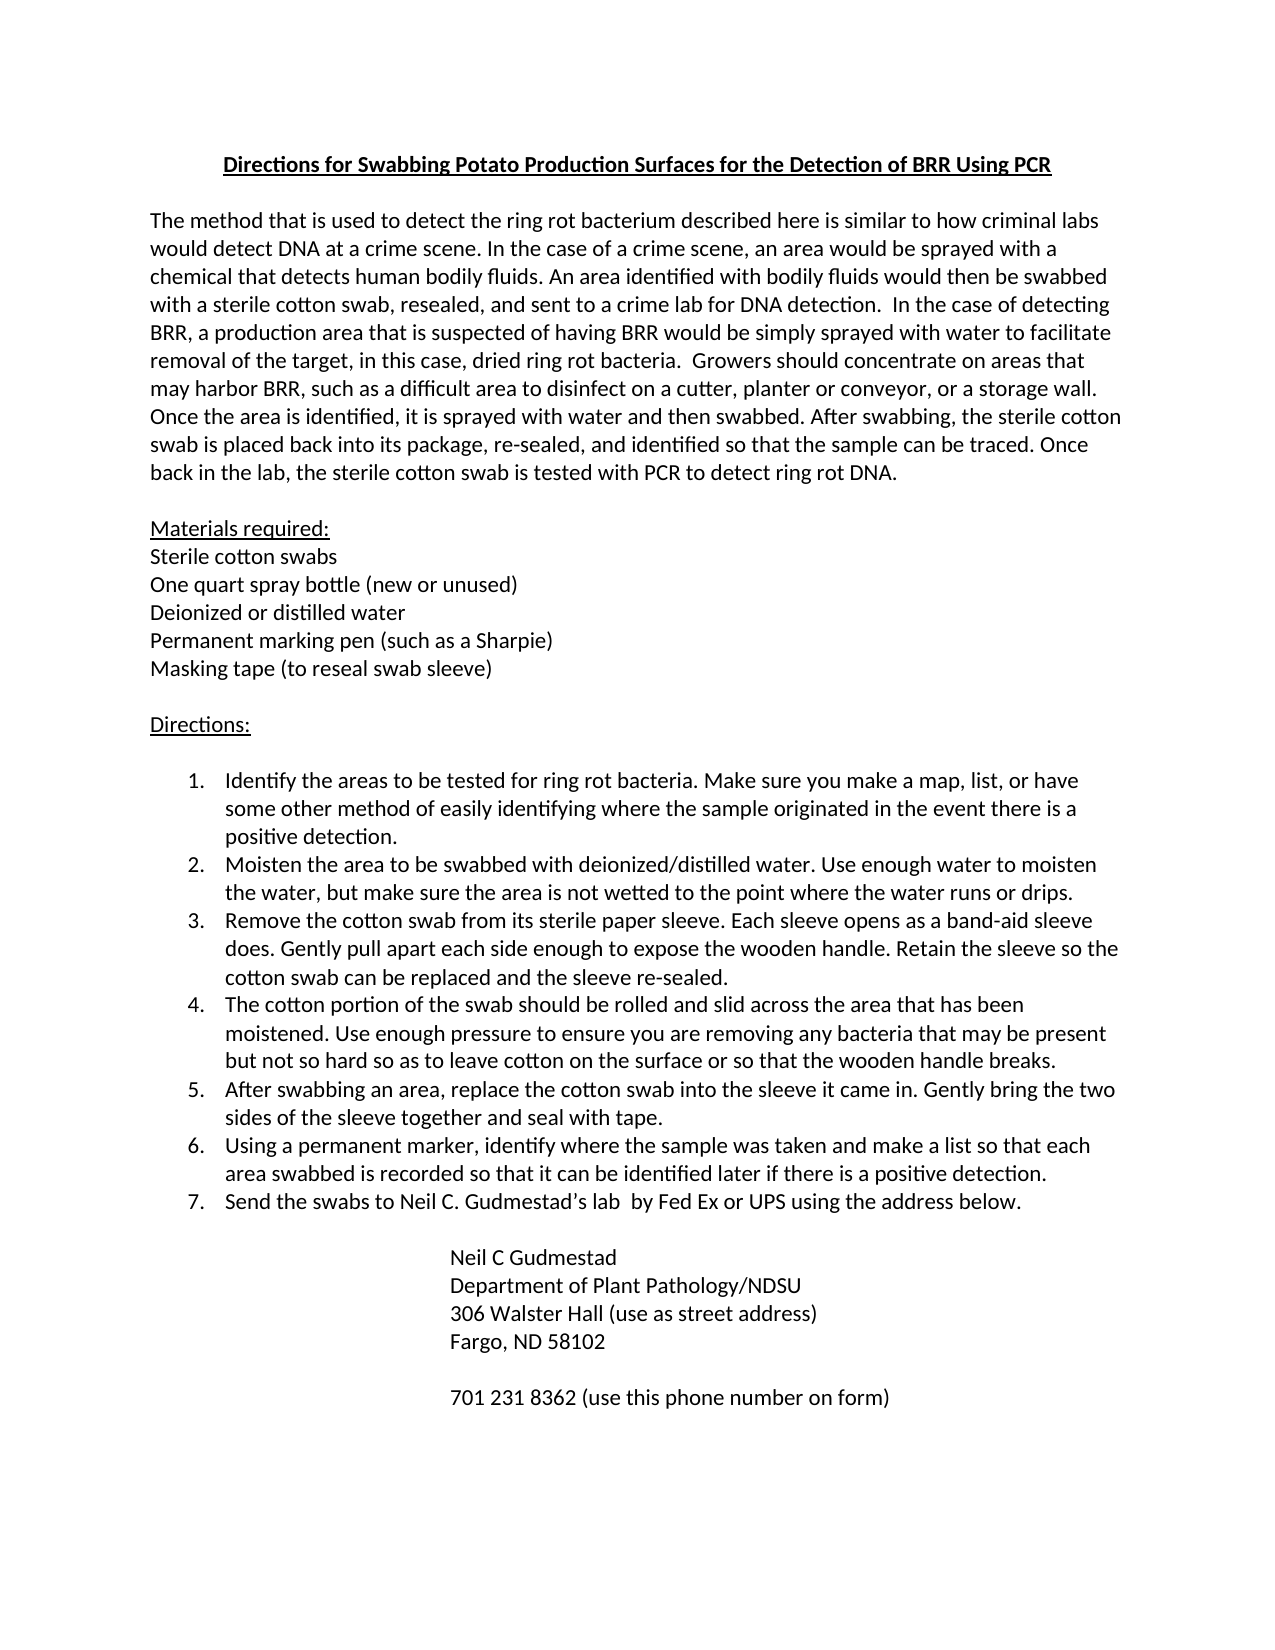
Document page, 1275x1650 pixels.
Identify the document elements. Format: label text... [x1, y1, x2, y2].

text Deionized or distilled water [150, 598, 1125, 626]
text Department of Plant Pathology/NDSU [450, 1271, 1125, 1299]
text Fargo, ND 58102 [450, 1327, 1125, 1355]
list Using a permanent marker, identify where the sample was taken and make a list so that each area swabbed is recorded so that it can be identified later if there is a positive detection. [187, 1131, 1125, 1187]
text One quart spray bottle (new or unused) [150, 570, 1125, 598]
text The method that is used to detect the ring rot bacterium described here is similar to how criminal labs would detect DNA at a crime scene. In the case of a crime scene, an area would be sprayed with a chemical that detects human bodily fluids. An area identified with bodily fluids would then be swabbed with a sterile cotton swab, resealed, and sent to a crime lab for DNA detection. In the case of detecting BRR, a production area that is suspected of having BRR would be simply sprayed with water to facilitate removal of the target, in this case, dried ring rot bacteria. Growers should concentrate on areas that may harbor BRR, such as a difficult area to disinfect on a cutter, planter or conveyor, or a storage wall. Once the area is identified, it is sprayed with water and then swabbed. After swabbing, the sterile cotton swab is placed back into its package, re-sealed, and identified so that the sample can be traced. Once back in the lab, the sterile cotton swab is tested with PCR to detect ring rot DNA. [150, 206, 1125, 486]
text Directions for Swabbing Potato Production Surfaces for the Detection of BRR Using PCR [150, 150, 1125, 178]
list Send the swabs to Neil C. Gudmestad’s lab by Fed Ex or UPS using the address below. [187, 1187, 1125, 1215]
list Remove the cotton swab from its sterile paper sleeve. Each sleeve opens as a band-aid sleeve does. Gently pull apart each side enough to expose the wooden handle. Retain the sleeve so the cotton swab can be replaced and the sleeve re-sealed. [187, 907, 1125, 991]
list Identify the areas to be tested for ring rot bacteria. Make sure you make a map, list, or have some other method of easily identifying where the sample originated in the event there is a positive detection. [187, 766, 1125, 851]
text Sterile cotton swabs [150, 542, 1125, 570]
text 701 231 8362 (use this phone number on form) [450, 1383, 1125, 1411]
text Directions: [150, 710, 1125, 738]
list The cotton portion of the swab should be rolled and slid across the area that has been moistened. Use enough pressure to ensure you are removing any bacteria that may be present but not so hard so as to leave cotton on the surface or so that the wooden handle breaks. [187, 991, 1125, 1075]
text Masking tape (to reseal swab sleeve) [150, 654, 1125, 682]
text 306 Walster Hall (use as street address) [450, 1299, 1125, 1327]
text Permanent marking pen (such as a Sharpie) [150, 626, 1125, 654]
text Neil C Gudmestad [450, 1243, 1125, 1271]
list Moisten the area to be swabbed with deionized/distilled water. Use enough water to moisten the water, but make sure the area is not wetted to the point where the water runs or drips. [187, 851, 1125, 907]
list After swabbing an area, replace the cotton swab into the sleeve it came in. Gently bring the two sides of the sleeve together and seal with tape. [187, 1075, 1125, 1131]
text Materials required: [150, 514, 1125, 542]
